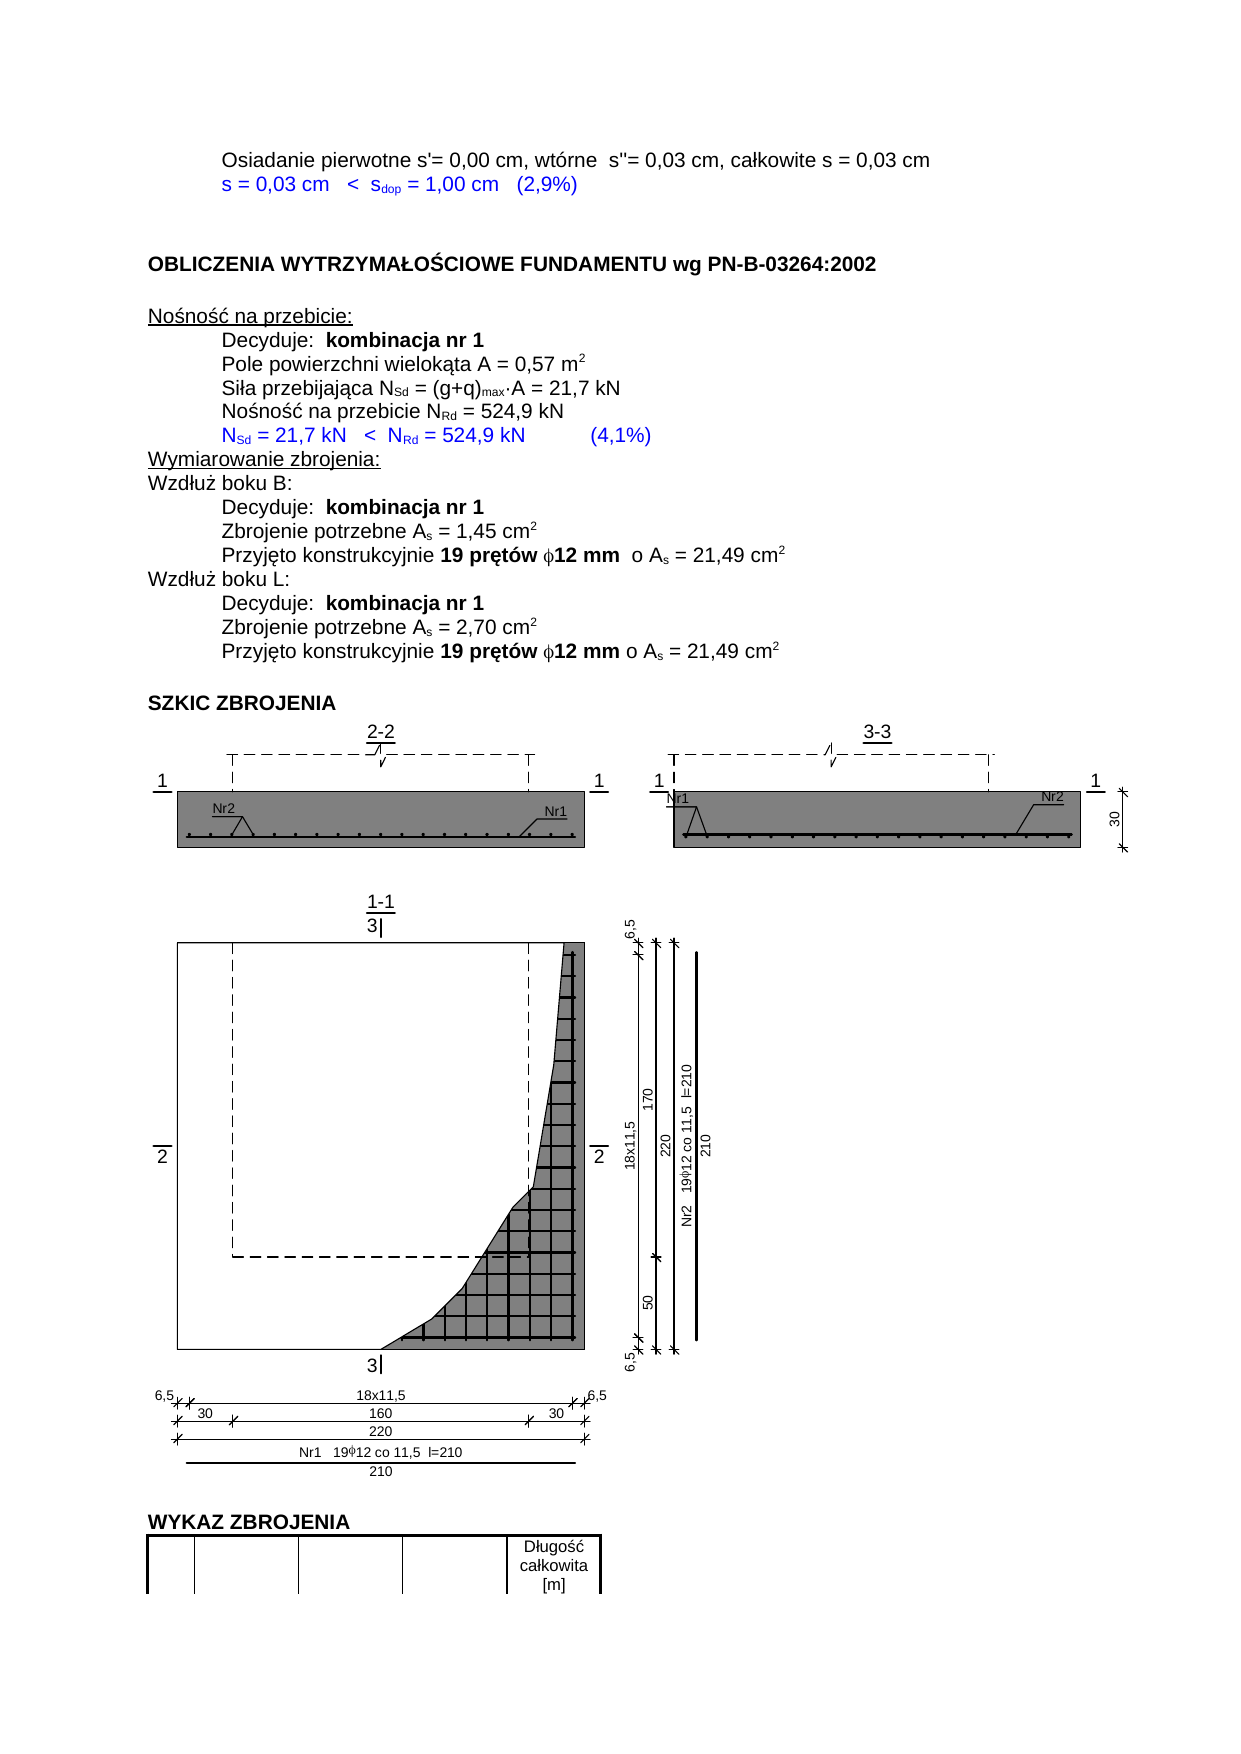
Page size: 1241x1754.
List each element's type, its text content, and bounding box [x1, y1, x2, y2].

text Decyduje: kombinacja nr 1 [148, 327, 1093, 351]
text OBLICZENIA WYTRZYMAŁOŚCIOWE FUNDAMENTU wg PN-B-03264:2002 [148, 252, 1093, 276]
text Zbrojenie potrzebne As = 1,45 cm2 [148, 519, 1093, 543]
text NSd = 21,7 kN < NRd = 524,9 kN (4,1%) [148, 423, 1093, 447]
text Przyjęto konstrukcyjnie 19 prętów f12 mm o As = 21,49 cm2 [148, 639, 1093, 663]
text Osiadanie pierwotne s'= 0,00 cm, wtórne s''= 0,03 cm, całkowite s = 0,03 cm [148, 148, 1093, 172]
text Zbrojenie potrzebne As = 2,70 cm2 [148, 615, 1093, 639]
text Wymiarowanie zbrojenia: [148, 447, 1093, 471]
text Wzdłuż boku L: [148, 567, 1093, 591]
text Decyduje: kombinacja nr 1 [148, 495, 1093, 519]
text Nośność na przebicie NRd = 524,9 kN [148, 399, 1093, 423]
table_header [195, 1537, 298, 1594]
text Przyjęto konstrukcyjnie 19 prętów f12 mm o As = 21,49 cm2 [148, 543, 1093, 567]
text SZKIC ZBROJENIA [148, 691, 1093, 715]
table_header [149, 1537, 194, 1594]
text Wzdłuż boku B: [148, 471, 1093, 495]
table_header [403, 1537, 506, 1594]
text Siła przebijająca NSd = (g+q)max·A = 21,7 kN [148, 375, 1093, 399]
text WYKAZ ZBROJENIA [148, 1509, 1093, 1533]
text Decyduje: kombinacja nr 1 [148, 591, 1093, 615]
text s = 0,03 cm < sdop = 1,00 cm (2,9%) [148, 172, 1093, 196]
table_header [299, 1537, 402, 1594]
text Pole powierzchni wielokąta A = 0,57 m2 [148, 351, 1093, 375]
text Nośność na przebicie: [148, 303, 1093, 327]
table_header Długość całkowita [m] [508, 1537, 599, 1594]
